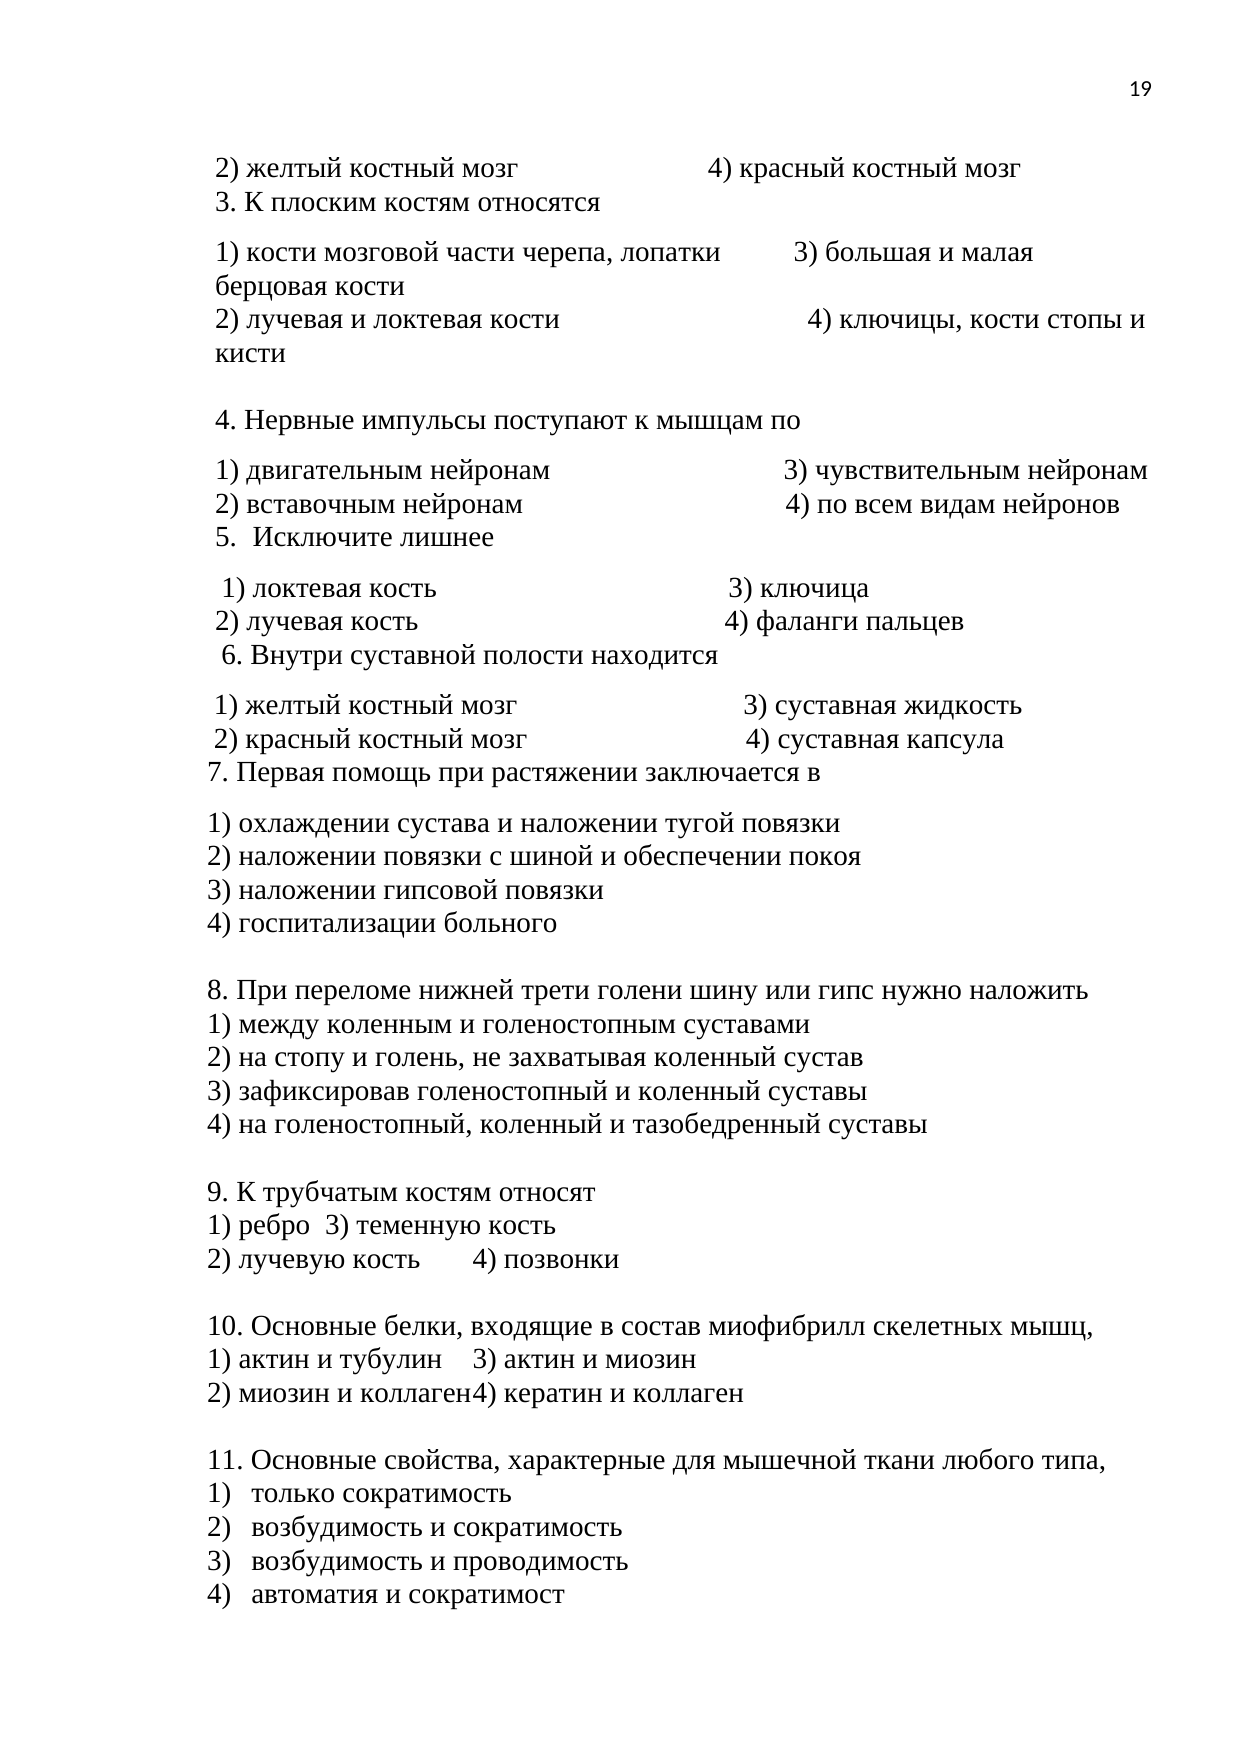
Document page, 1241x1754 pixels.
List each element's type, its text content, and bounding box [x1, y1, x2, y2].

text 3. К плоским костям относятся [215, 184, 1152, 218]
text 11. Основные свойства, характерные для мышечной ткани любого типа, [177, 1442, 1152, 1476]
text 1) кости мозговой части черепа, лопатки 3) большая и малая берцовая кости [215, 234, 1152, 302]
text 6. Внутри суставной полости находится [177, 637, 1152, 671]
text 8. При переломе нижней трети голени шину или гипс нужно наложить [177, 972, 1152, 1006]
text 3) зафиксировав голеностопный и коленный суставы [177, 1073, 1152, 1107]
text 2) лучевую кость 4) позвонки [177, 1241, 1152, 1274]
text 2) красный костный мозг 4) суставная капсула [177, 721, 1152, 754]
text 1) только сократимость [177, 1476, 1152, 1509]
text 2) на стопу и голень, не захватывая коленный сустав [177, 1039, 1152, 1073]
text 1) желтый костный мозг 3) суставная жидкость [177, 687, 1152, 721]
text 4. Нервные импульсы поступают к мышцам по [215, 402, 1152, 436]
text 10. Основные белки, входящие в состав миофибрилл скелетных мышц, [177, 1308, 1152, 1341]
text 7. Первая помощь при растяжении заключается в [177, 754, 1152, 788]
text 9. К трубчатым костям относят [177, 1174, 1152, 1207]
text 2) желтый костный мозг 4) красный костный мозг [215, 151, 1152, 184]
text 1) охлаждении сустава и наложении тугой повязки [177, 805, 1152, 838]
text 2) лучевая кость 4) фаланги пальцев [215, 603, 1152, 637]
text 3) наложении гипсовой повязки [177, 872, 1152, 905]
text 4) автоматия и сократимост [177, 1576, 1152, 1610]
text 1) между коленным и голеностопным суставами [177, 1006, 1152, 1039]
text 2) миозин и коллаген 4) кератин и коллаген [177, 1375, 1152, 1408]
text 4) госпитализации больного [177, 905, 1152, 939]
text 1) ребро 3) теменную кость [177, 1207, 1152, 1241]
text 1) двигательным нейронам 3) чувствительным нейронам [215, 452, 1152, 486]
text 2) вставочным нейронам 4) по всем видам нейронов [215, 486, 1152, 519]
text 2) лучевая и локтевая кости 4) ключицы, кости стопы и кисти [215, 302, 1152, 369]
text 4) на голеностопный, коленный и тазобедренный суставы [177, 1107, 1152, 1140]
text 2) возбудимость и сократимость [177, 1509, 1152, 1543]
text 3) возбудимость и проводимость [177, 1543, 1152, 1576]
text 1) актин и тубулин 3) актин и миозин [177, 1341, 1152, 1375]
text 1) локтевая кость 3) ключица [177, 570, 1152, 603]
list Исключите лишнее [215, 519, 1152, 553]
text 2) наложении повязки с шиной и обеспечении покоя [177, 838, 1152, 872]
